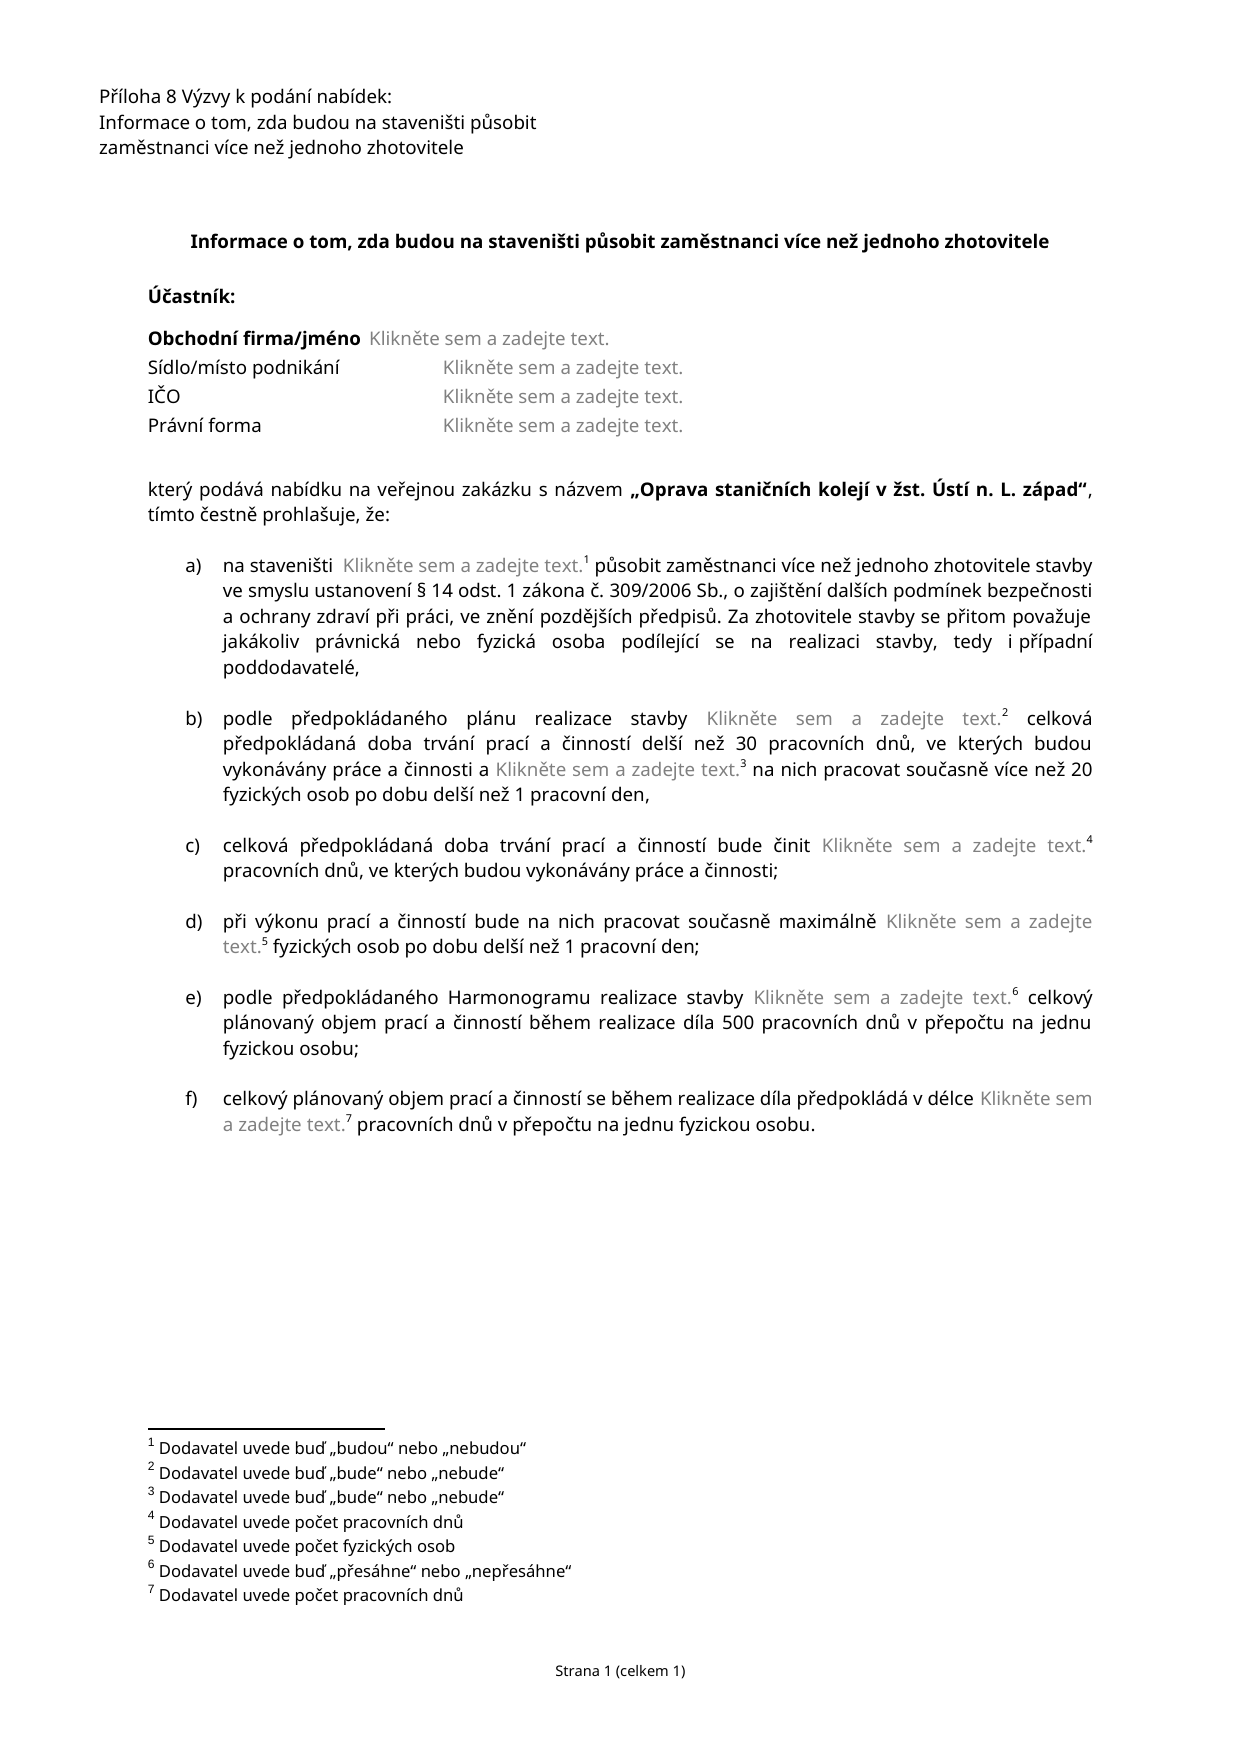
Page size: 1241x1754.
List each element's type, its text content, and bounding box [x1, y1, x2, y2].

title Informace o tom, zda budou na staveništi působit zaměstnanci více než jednoho zhotovitele [148, 228, 1093, 254]
list celkový plánovaný objem prací a činností se během realizace díla předpokládá v délce pracovních dnů v přepočtu na jednu fyzickou osobu. [185, 1086, 1093, 1137]
text Obchodní firma/jméno [148, 322, 1093, 351]
text který podává nabídku na veřejnou zakázku s názvem „Oprava staničních kolejí v žst. Ústí n. L. západ“, tímto čestně prohlašuje, že: [148, 476, 1093, 527]
list na staveništi působit zaměstnanci více než jednoho zhotovitele stavby ve smyslu ustanovení § 14 odst. 1 zákona č. 309/2006 Sb., o zajištění dalších podmínek bezpečnosti a ochrany zdraví při práci, ve znění pozdějších předpisů. Za zhotovitele stavby se přitom považuje jakákoliv právnická nebo fyzická osoba podílející se na realizaci stavby, tedy i případní poddodavatelé, [185, 552, 1093, 680]
text Sídlo/místo podnikání [148, 351, 1093, 380]
text IČO [148, 380, 1093, 409]
list při výkonu prací a činností bude na nich pracovat současně maximálně fyzických osob po dobu delší než 1 pracovní den; [185, 908, 1093, 959]
list podle předpokládaného Harmonogramu realizace stavby celkový plánovaný objem prací a činností během realizace díla 500 pracovních dnů v přepočtu na jednu fyzickou osobu; [185, 984, 1093, 1061]
text Právní forma [148, 409, 1093, 438]
list podle předpokládaného plánu realizace stavby celková předpokládaná doba trvání prací a činností delší než 30 pracovních dnů, ve kterých budou vykonávány práce a činnosti a na nich pracovat současně více než 20 fyzických osob po dobu delší než 1 pracovní den, [185, 705, 1093, 807]
list celková předpokládaná doba trvání prací a činností bude činit pracovních dnů, ve kterých budou vykonávány práce a činnosti; [185, 832, 1093, 883]
text Účastník: [148, 279, 1093, 310]
